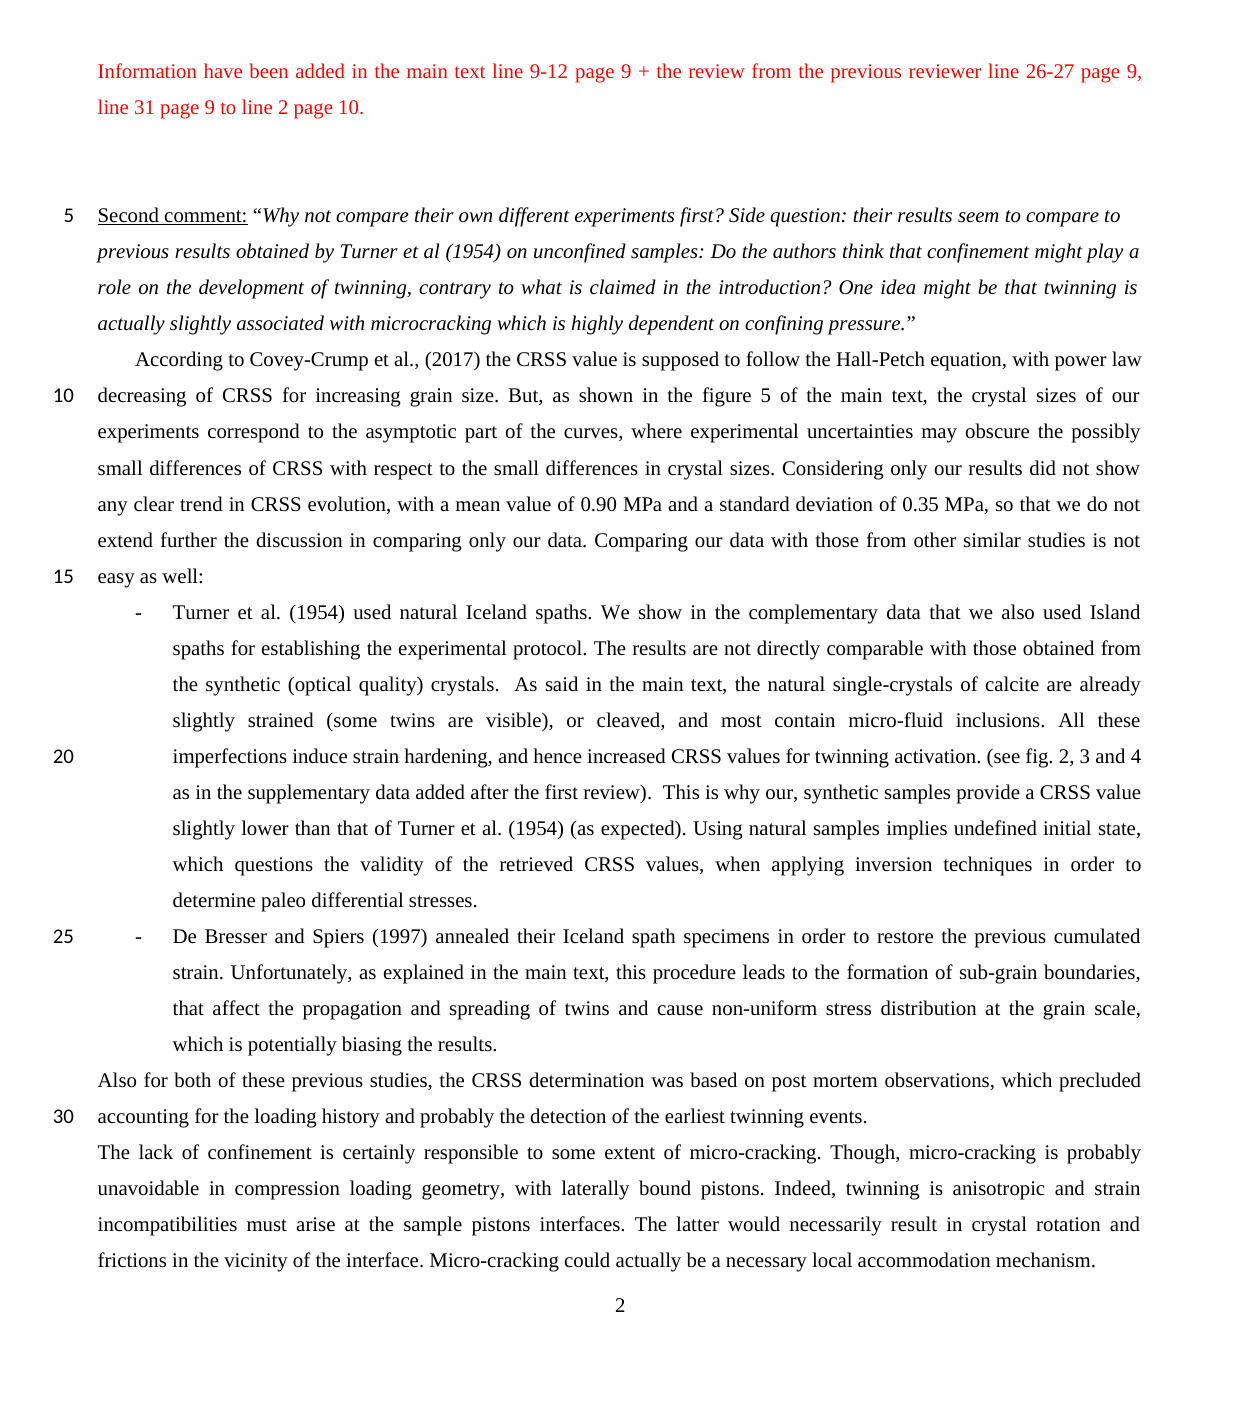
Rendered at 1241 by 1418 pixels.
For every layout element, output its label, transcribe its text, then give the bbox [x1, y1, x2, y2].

list Turner et al. (1954) used natural Iceland spaths. We show in the complementary data that we also used Island spaths for establishing the experimental protocol. The results are not directly comparable with those obtained from the synthetic (optical quality) crystals. As said in the main text, the natural single-crystals of calcite are already slightly strained (some twins are visible), or cleaved, and most contain micro-fluid inclusions. All these imperfections induce strain hardening, and hence increased CRSS values for twinning activation. (see fig. 2, 3 and 4 as in the supplementary data added after the first review). This is why our, synthetic samples provide a CRSS value slightly lower than that of Turner et al. (1954) (as expected). Using natural samples implies undefined initial state, which questions the validity of the retrieved CRSS values, when applying inversion techniques in order to determine paleo differential stresses. [135, 600, 1143, 912]
text previous results obtained by Turner et al (1954) on unconfined samples: Do the authors think that confinement might play a role on the development of twinning, contrary to what is claimed in the introduction? One idea might be that twinning is actually slightly associated with microcracking which is highly dependent on confining pressure.” [97, 239, 1143, 335]
text Second comment: “Why not compare their own different experiments first? Side question: their results seem to compare to [97, 203, 1143, 227]
text The lack of confinement is certainly responsible to some extent of micro-cracking. Though, micro-cracking is probably unavoidable in compression loading geometry, with laterally bound pistons. Indeed, twinning is anisotropic and strain incompatibilities must arise at the sample pistons interfaces. The latter would necessarily result in crystal rotation and frictions in the vicinity of the interface. Micro-cracking could actually be a necessary local accommodation mechanism. [97, 1140, 1143, 1272]
text Also for both of these previous studies, the CRSS determination was based on post mortem observations, which precluded accounting for the loading history and probably the detection of the earliest twinning events. [97, 1068, 1143, 1128]
text Information have been added in the main text line 9-12 page 9 + the review from the previous reviewer line 26-27 page 9, line 31 page 9 to line 2 page 10. [97, 59, 1143, 119]
text According to Covey-Crump et al., (2017) the CRSS value is supposed to follow the Hall-Petch equation, with power law decreasing of CRSS for increasing grain size. But, as shown in the figure 5 of the main text, the crystal sizes of our experiments correspond to the asymptotic part of the curves, where experimental uncertainties may obscure the possibly small differences of CRSS with respect to the small differences in crystal sizes. Considering only our results did not show any clear trend in CRSS evolution, with a mean value of 0.90 MPa and a standard deviation of 0.35 MPa, so that we do not extend further the discussion in comparing only our data. Comparing our data with those from other similar studies is not easy as well: [97, 347, 1143, 588]
list De Bresser and Spiers (1997) annealed their Iceland spath specimens in order to restore the previous cumulated strain. Unfortunately, as explained in the main text, this procedure leads to the formation of sub-grain boundaries, that affect the propagation and spreading of twins and cause non-uniform stress distribution at the grain scale, which is potentially biasing the results. [135, 924, 1143, 1056]
